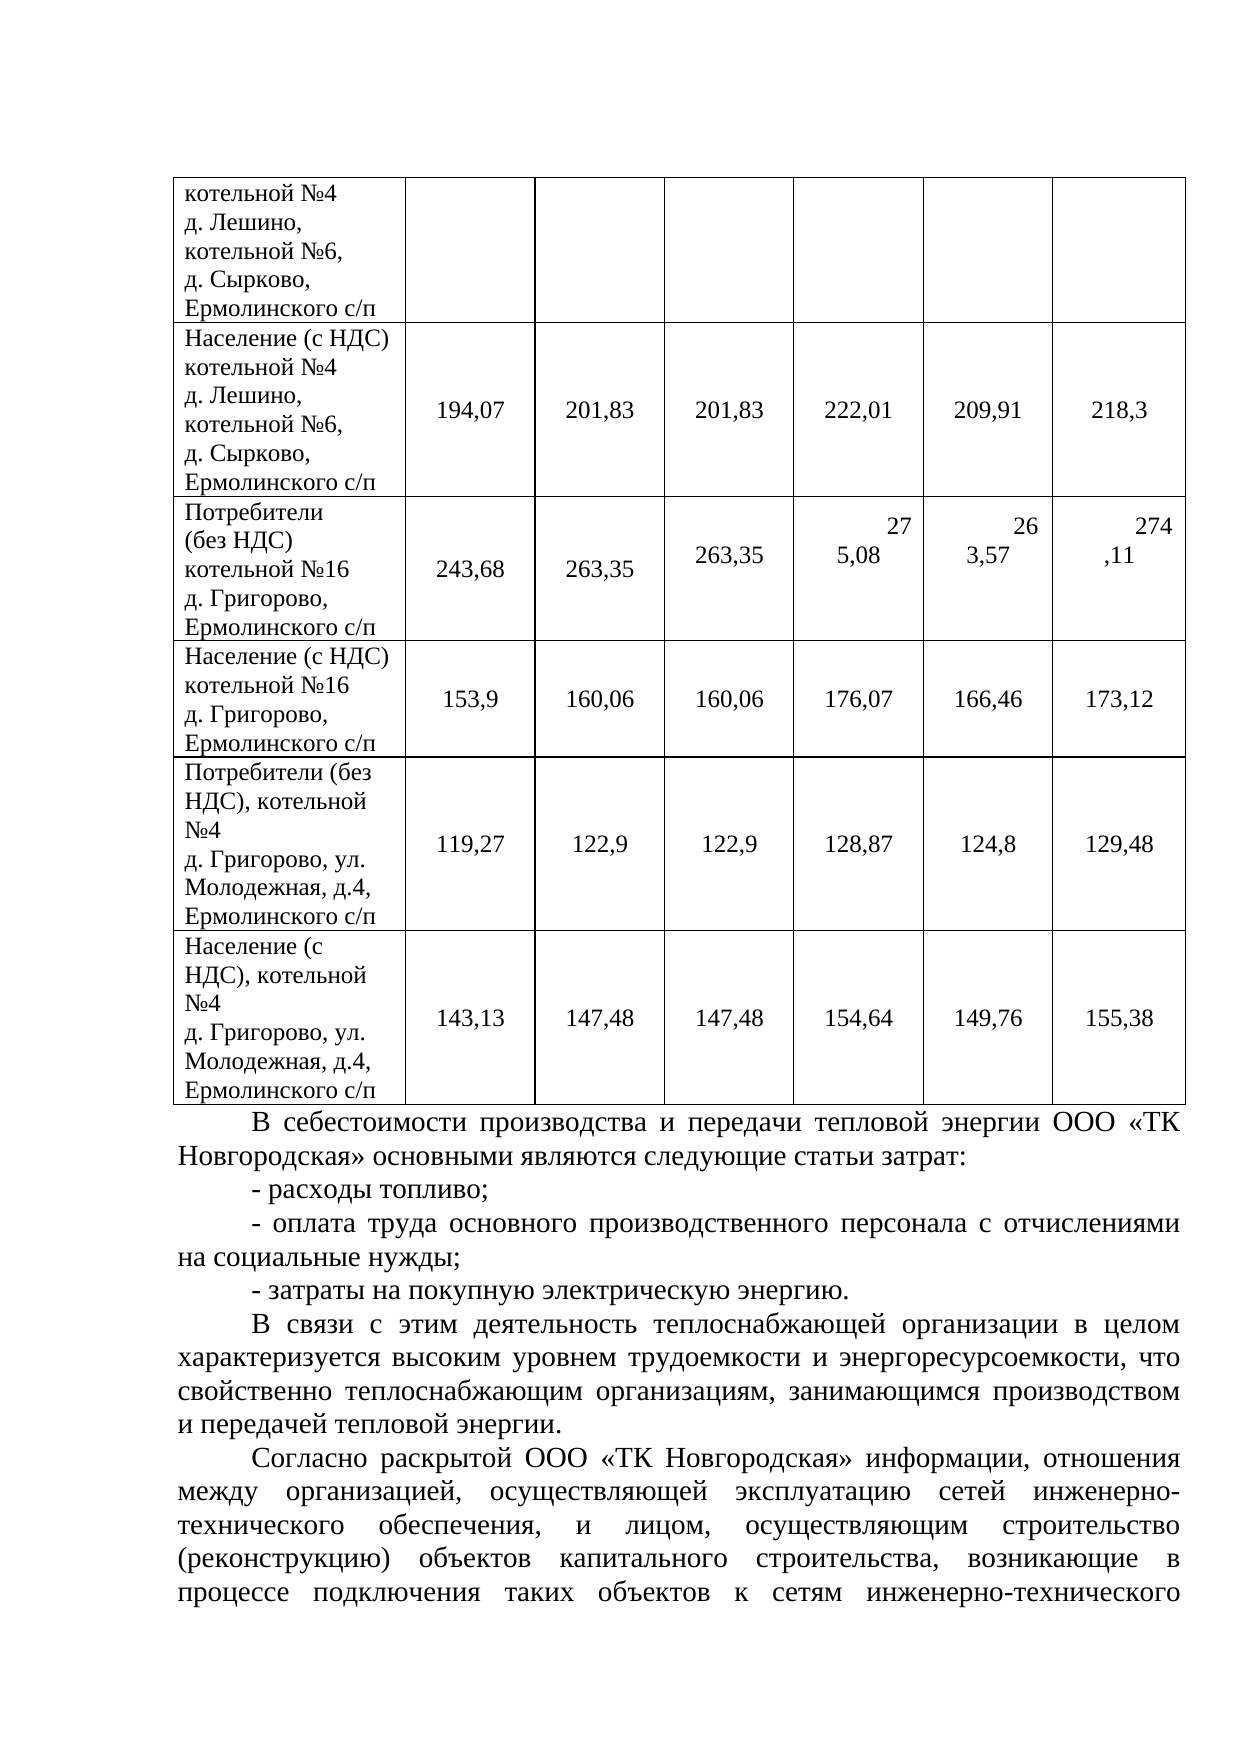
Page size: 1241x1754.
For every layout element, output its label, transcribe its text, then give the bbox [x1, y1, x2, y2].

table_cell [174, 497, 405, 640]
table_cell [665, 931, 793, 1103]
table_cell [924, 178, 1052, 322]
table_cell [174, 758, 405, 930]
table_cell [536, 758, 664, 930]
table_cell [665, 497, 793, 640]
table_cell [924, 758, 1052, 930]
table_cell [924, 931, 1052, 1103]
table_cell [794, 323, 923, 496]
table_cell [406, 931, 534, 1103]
text - оплата труда основного производственного персонала с отчислениями на социальные нужды; [177, 1205, 1181, 1272]
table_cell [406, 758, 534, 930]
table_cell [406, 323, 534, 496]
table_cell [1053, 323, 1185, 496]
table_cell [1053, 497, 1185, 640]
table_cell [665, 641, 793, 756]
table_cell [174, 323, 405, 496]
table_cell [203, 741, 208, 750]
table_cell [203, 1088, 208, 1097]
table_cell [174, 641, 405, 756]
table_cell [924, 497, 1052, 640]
text В связи с этим деятельность теплоснабжающей организации в целом характеризуется высоким уровнем трудоемкости и энергоресурсоемкости, что свойственно теплоснабжающим организациям, занимающимся производством и передачей тепловой энергии. [177, 1306, 1181, 1440]
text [177, 1440, 1181, 1608]
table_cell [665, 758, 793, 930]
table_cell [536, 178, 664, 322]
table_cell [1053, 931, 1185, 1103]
text - расходы топливо; [177, 1172, 1181, 1205]
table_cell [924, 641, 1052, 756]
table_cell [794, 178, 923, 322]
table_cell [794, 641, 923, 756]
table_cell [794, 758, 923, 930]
text - затраты на покупную электрическую энергию. [177, 1272, 1181, 1306]
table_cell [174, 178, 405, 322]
text В себестоимости производства и передачи тепловой энергии ООО «ТК Новгородская» основными являются следующие статьи затрат: [177, 1105, 1181, 1172]
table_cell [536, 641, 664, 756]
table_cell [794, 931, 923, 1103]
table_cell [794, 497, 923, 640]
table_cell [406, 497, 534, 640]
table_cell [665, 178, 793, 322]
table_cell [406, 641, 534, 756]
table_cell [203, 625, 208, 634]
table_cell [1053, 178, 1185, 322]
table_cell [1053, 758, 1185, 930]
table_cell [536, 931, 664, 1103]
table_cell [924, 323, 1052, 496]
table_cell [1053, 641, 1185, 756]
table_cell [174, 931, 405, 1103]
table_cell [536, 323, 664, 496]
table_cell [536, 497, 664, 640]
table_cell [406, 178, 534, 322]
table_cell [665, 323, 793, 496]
